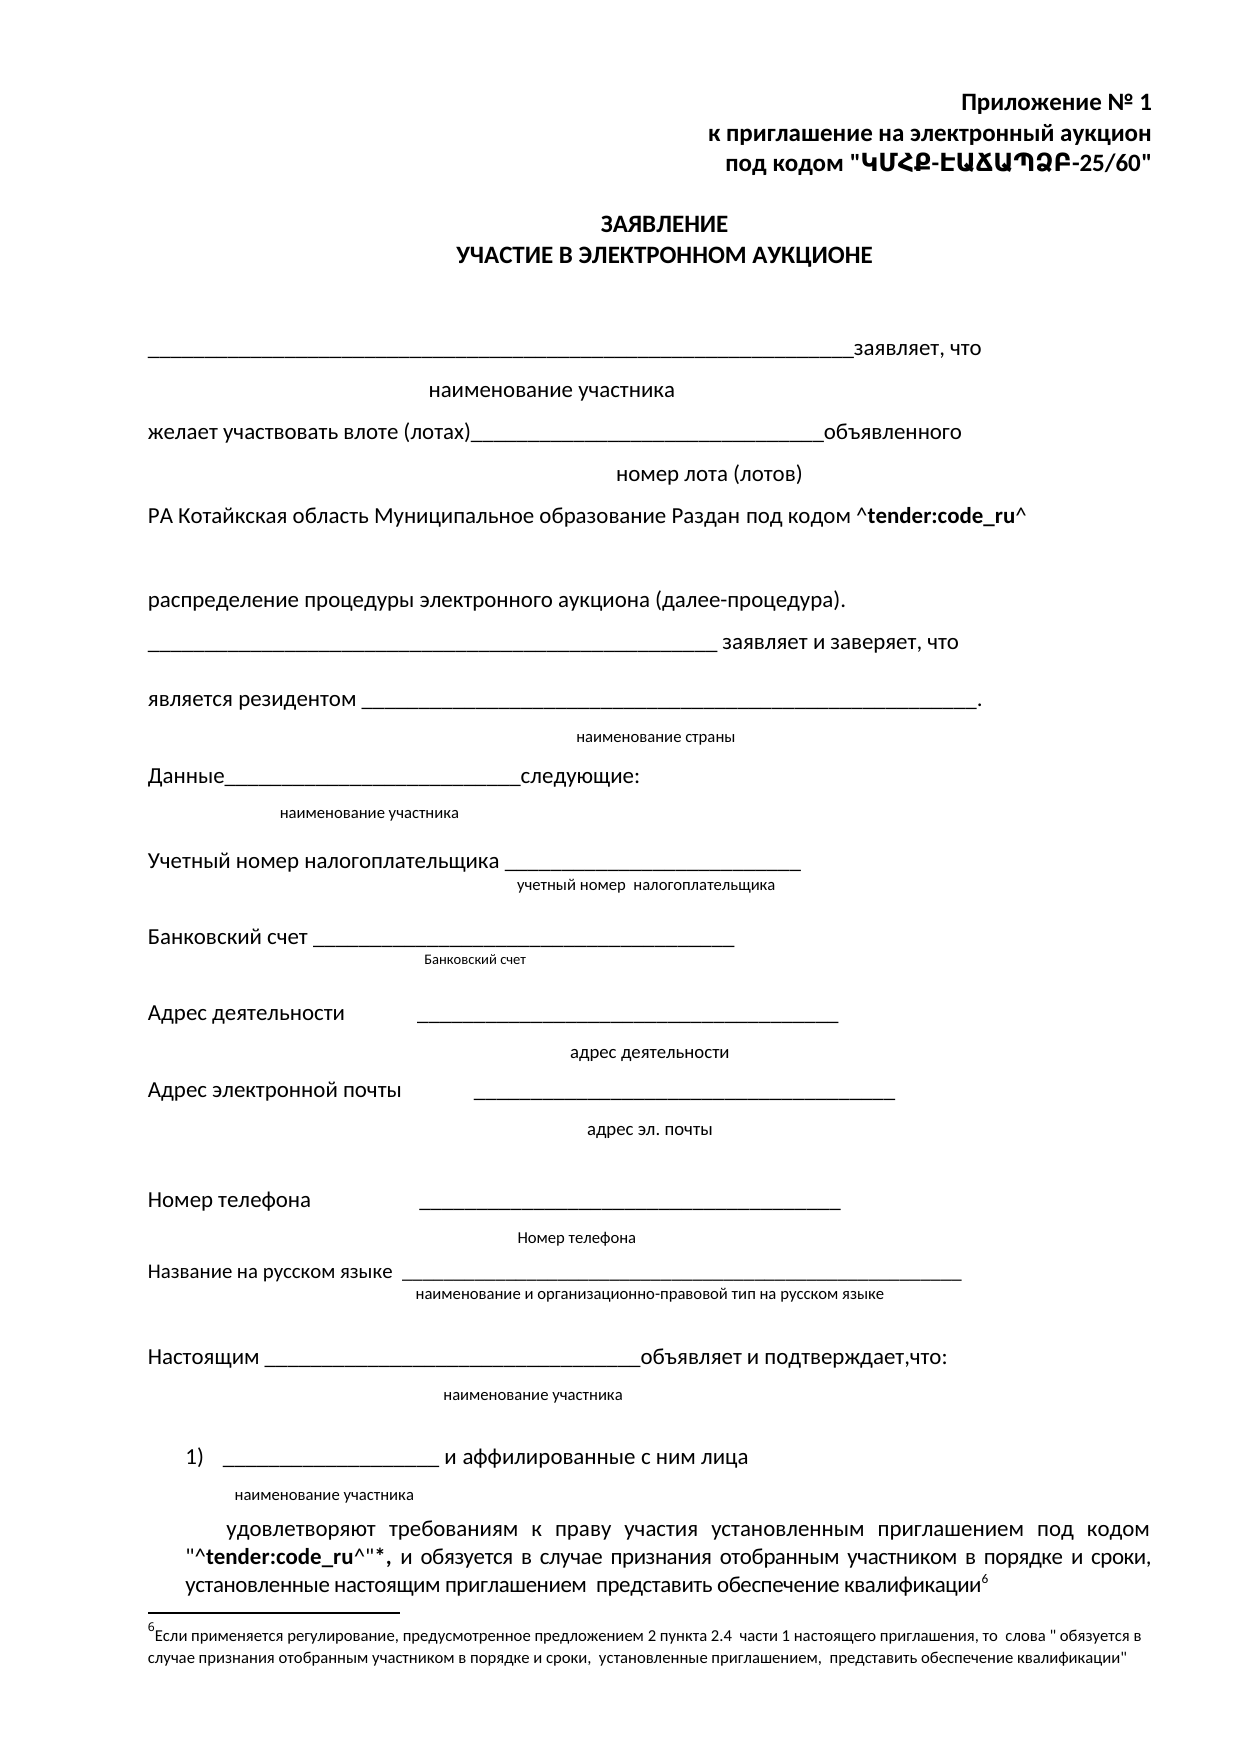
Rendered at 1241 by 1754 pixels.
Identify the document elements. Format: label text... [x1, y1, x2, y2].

list ___________________ и аффилированные с ним лица [185, 1442, 1152, 1470]
text является резидентом ______________________________________________________. [148, 684, 1152, 713]
text __________________________________________________ заявляет и заверяет, что [148, 627, 1152, 655]
text РА Котайкская область Муниципальное образование Раздан под кодом ^tender:code_ru^ [148, 501, 1152, 529]
text Настоящим _________________________________объявляет и подтверждает,что: [148, 1342, 1152, 1370]
text Данные__________________________следующие: [148, 761, 1152, 789]
text Адрес электронной почты _____________________________________ [148, 1075, 1152, 1103]
text Банковский счет [148, 950, 1152, 968]
text распределение процедуры электронного аукциона (далее-процедура). [148, 585, 1152, 613]
text под кодом "ԿՄՀՔ-ԷԱՃԱՊՁԲ-25/60" [177, 147, 1152, 178]
text Номер телефона [517, 1227, 1152, 1248]
text удовлетворяют требованиям к праву участия установленным приглашением под кодом "^tender:code_ru^"*, и обязуется в случае признания отобранным участником в порядке и сроки, установленные настоящим приглашением представить обеспечение квалификации [185, 1514, 1152, 1598]
text наименование участника [148, 1484, 1152, 1504]
text наименование участника [428, 375, 1152, 403]
text адрес эл. почты [148, 1117, 1152, 1140]
text наименование страны [576, 727, 1152, 747]
text Номер телефона _____________________________________ [148, 1186, 1152, 1213]
text Учетный номер налогоплательщика __________________________ [148, 846, 1152, 874]
text наименование участника [443, 1384, 1152, 1404]
text номер лота (лотов) [606, 459, 1152, 487]
text к приглашение на электронный аукцион [177, 117, 1152, 147]
text УЧАСТИЕ В ЭЛЕКТРОННОМ АУКЦИОНЕ [177, 239, 1152, 269]
text наименование участника [148, 803, 1152, 823]
text учетный номер налогоплательщика [148, 874, 1152, 894]
text Приложение № 1 [148, 86, 1152, 117]
text Название на русском языке ______________________________________________________ [148, 1258, 1152, 1283]
text Банковский счет _____________________________________ [148, 922, 1152, 950]
text наименование и организационно-правовой тип на русском языке [148, 1283, 1152, 1304]
text ______________________________________________________________заявляет, что [148, 333, 1152, 361]
text адрес деятельности [148, 1040, 1152, 1063]
text желает участвовать влоте (лотах)_______________________________объявленного [148, 417, 1152, 445]
text ЗАЯВЛЕНИЕ [177, 208, 1152, 239]
text Адрес деятельности _____________________________________ [148, 998, 1152, 1026]
